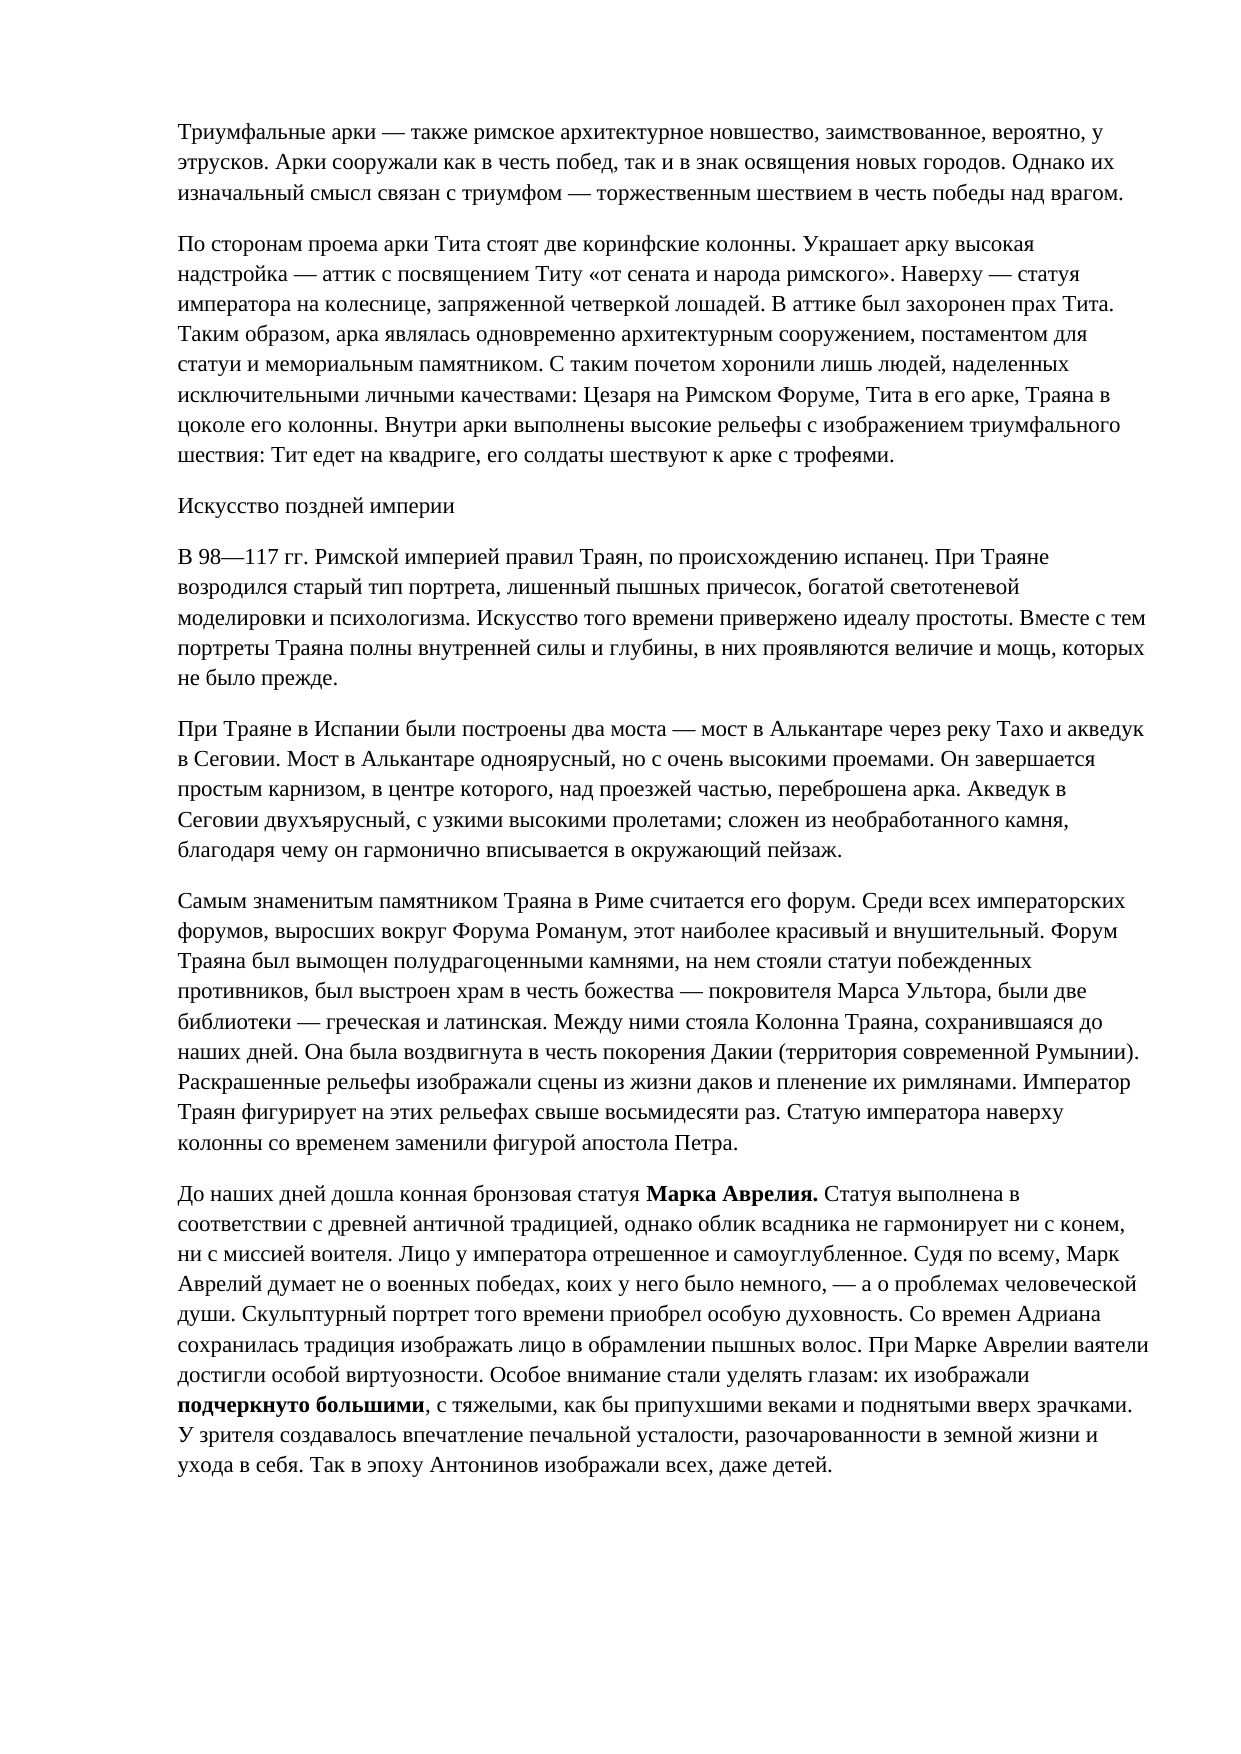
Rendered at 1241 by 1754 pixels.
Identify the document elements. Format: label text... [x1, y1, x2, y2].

text Искусство поздней империи [177, 492, 1152, 518]
text До наших дней дошла конная бронзовая статуя Марка Аврелия. Статуя выполнена в соответствии с древней античной традицией, однако облик всадника не гармонирует ни с конем, ни с миссией воителя. Лицо у императора отрешенное и самоуглубленное. Судя по всему, Марк Аврелий думает не о военных победах, коих у него было немного, — а о проблемах человеческой души. Скульптурный портрет того времени приобрел особую духовность. Со времен Адриана сохранилась традиция изображать лицо в обрамлении пышных волос. При Марке Аврелии ваятели достигли особой виртуозности. Особое внимание стали уделять глазам: их изображали подчеркнуто большими, с тяжелыми, как бы припухшими веками и поднятыми вверх зрачками. У зрителя создавалось впечатление печальной усталости, разочарованности в земной жизни и ухода в себя. Так в эпоху Антонинов изображали всех, даже детей. [177, 1179, 1152, 1478]
text В 98—117 гг. Римской империей правил Траян, по происхождению испанец. При Траяне возродился старый тип портрета, лишенный пышных причесок, богатой светотеневой моделировки и психологизма. Искусство того времени привержено идеалу простоты. Вместе с тем портреты Траяна полны внутренней силы и глубины, в них проявляются величие и мощь, которых не было прежде. [177, 543, 1152, 690]
text Самым знаменитым памятником Траяна в Риме считается его форум. Среди всех императорских форумов, выросших вокруг Форума Романум, этот наиболее красивый и внушительный. Форум Траяна был вымощен полудрагоценными камнями, на нем стояли статуи побежденных противников, был выстроен храм в честь божества — покровителя Марса Ультора, были две библиотеки — греческая и латинская. Между ними стояла Колонна Траяна, сохранившаяся до наших дней. Она была воздвигнута в честь покорения Дакии (территория современной Румынии). Раскрашенные рельефы изображали сцены из жизни даков и пленение их римлянами. Император Траян фигурирует на этих рельефах свыше восьмидесяти раз. Статую императора наверху колонны со временем заменили фигурой апостола Петра. [177, 887, 1152, 1155]
text Триумфальные арки — также римское архитектурное новшество, заимствованное, вероятно, у этрусков. Арки сооружали как в честь побед, так и в знак освящения новых городов. Однако их изначальный смысл связан с триумфом — торжественным шествием в честь победы над врагом. [177, 118, 1152, 205]
text По сторонам проема арки Тита стоят две коринфские колонны. Украшает арку высокая надстройка — аттик с посвящением Титу «от сената и народа римского». Наверху — статуя императора на колеснице, запряженной четверкой лошадей. В аттике был захоронен прах Тита. Таким образом, арка являлась одновременно архитектурным сооружением, постаментом для статуи и мемориальным памятником. С таким почетом хоронили лишь людей, наделенных исключительными личными качествами: Цезаря на Римском Форуме, Тита в его арке, Траяна в цоколе его колонны. Внутри арки выполнены высокие рельефы с изображением триумфального шествия: Тит едет на квадриге, его солдаты шествуют к арке с трофеями. [177, 229, 1152, 467]
text При Траяне в Испании были построены два моста — мост в Алькантаре через реку Тахо и акведук в Сеговии. Мост в Алькантаре одноярусный, но с очень высокими проемами. Он завершается простым карнизом, в центре которого, над проезжей частью, переброшена арка. Акведук в Сеговии двухъярусный, с узкими высокими пролетами; сложен из необработанного камня, благодаря чему он гармонично вписывается в окружающий пейзаж. [177, 715, 1152, 862]
